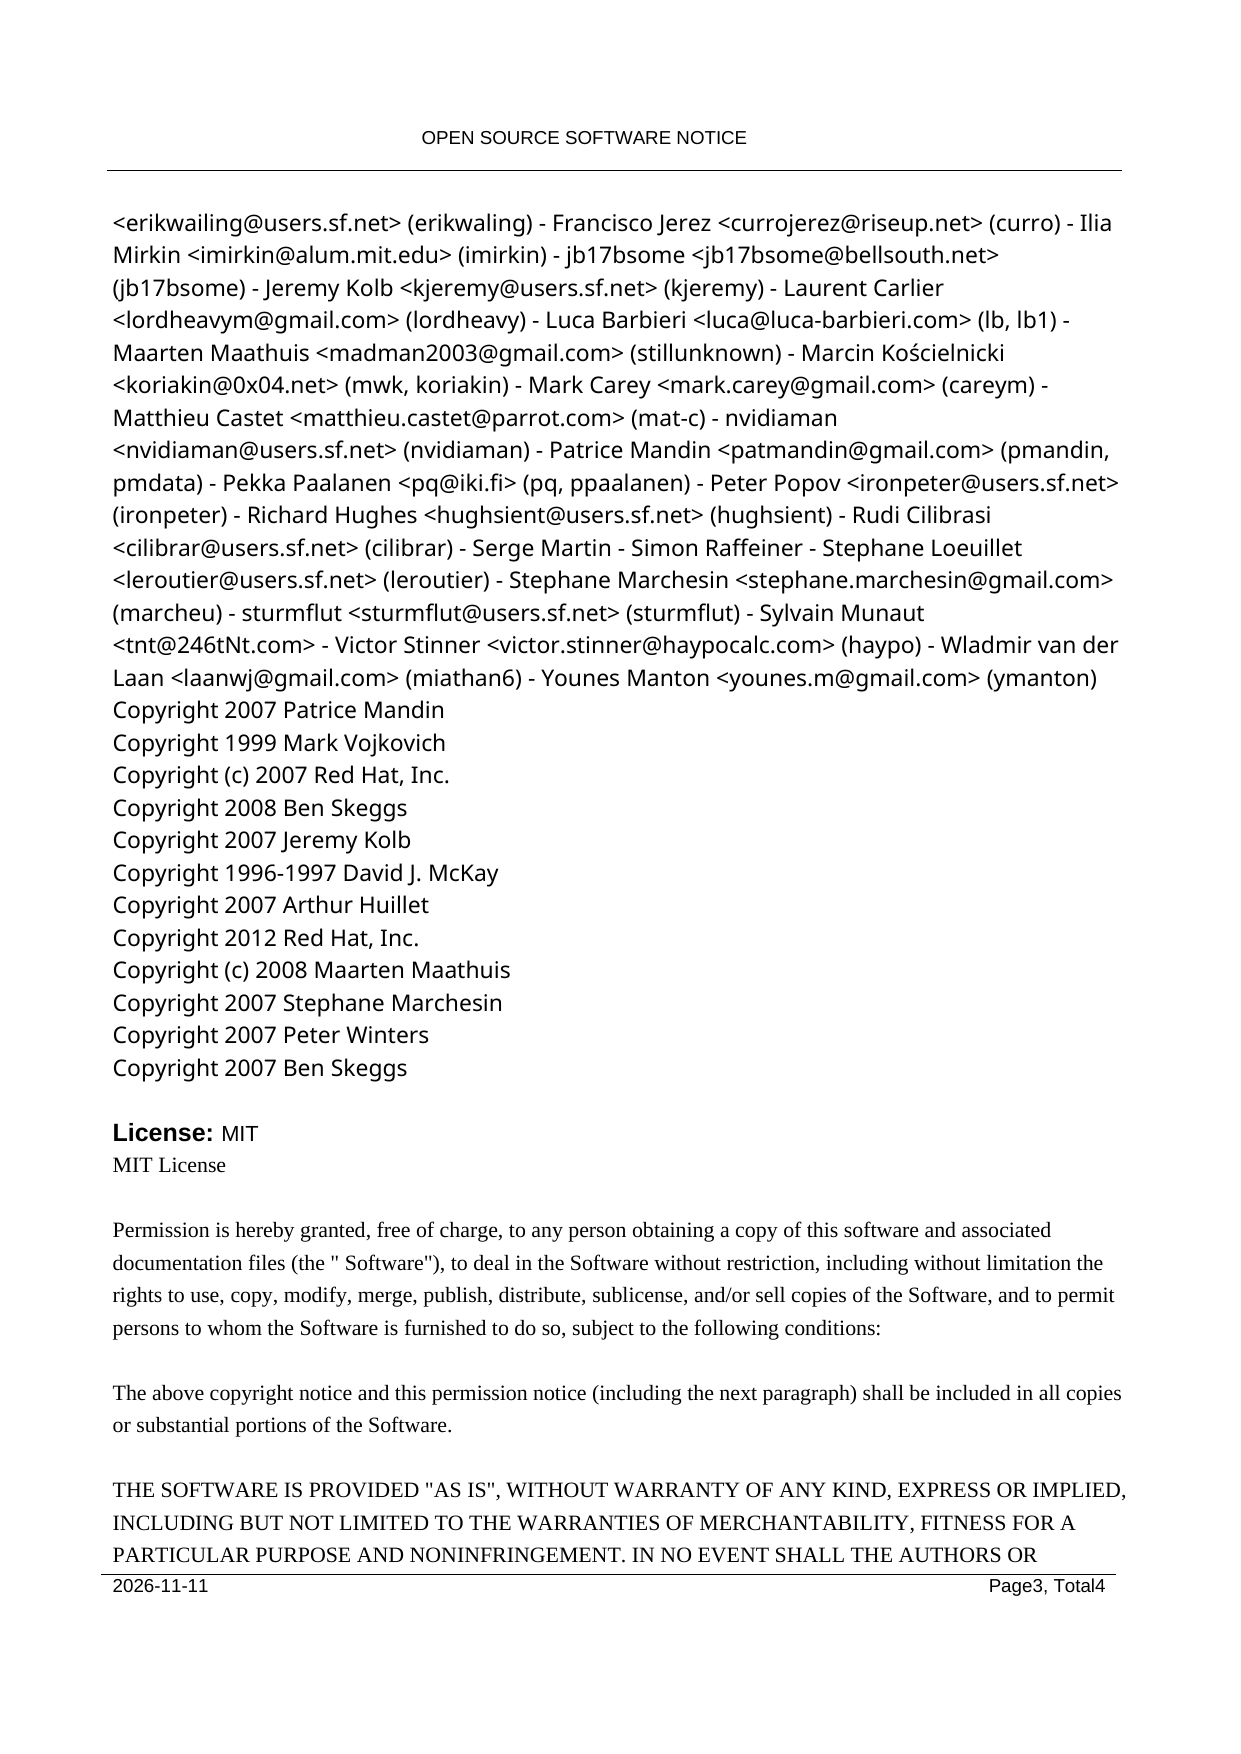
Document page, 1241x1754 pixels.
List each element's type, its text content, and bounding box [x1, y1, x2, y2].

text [112, 1149, 1128, 1571]
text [112, 206, 1128, 1116]
text License: MIT [112, 1116, 1128, 1149]
